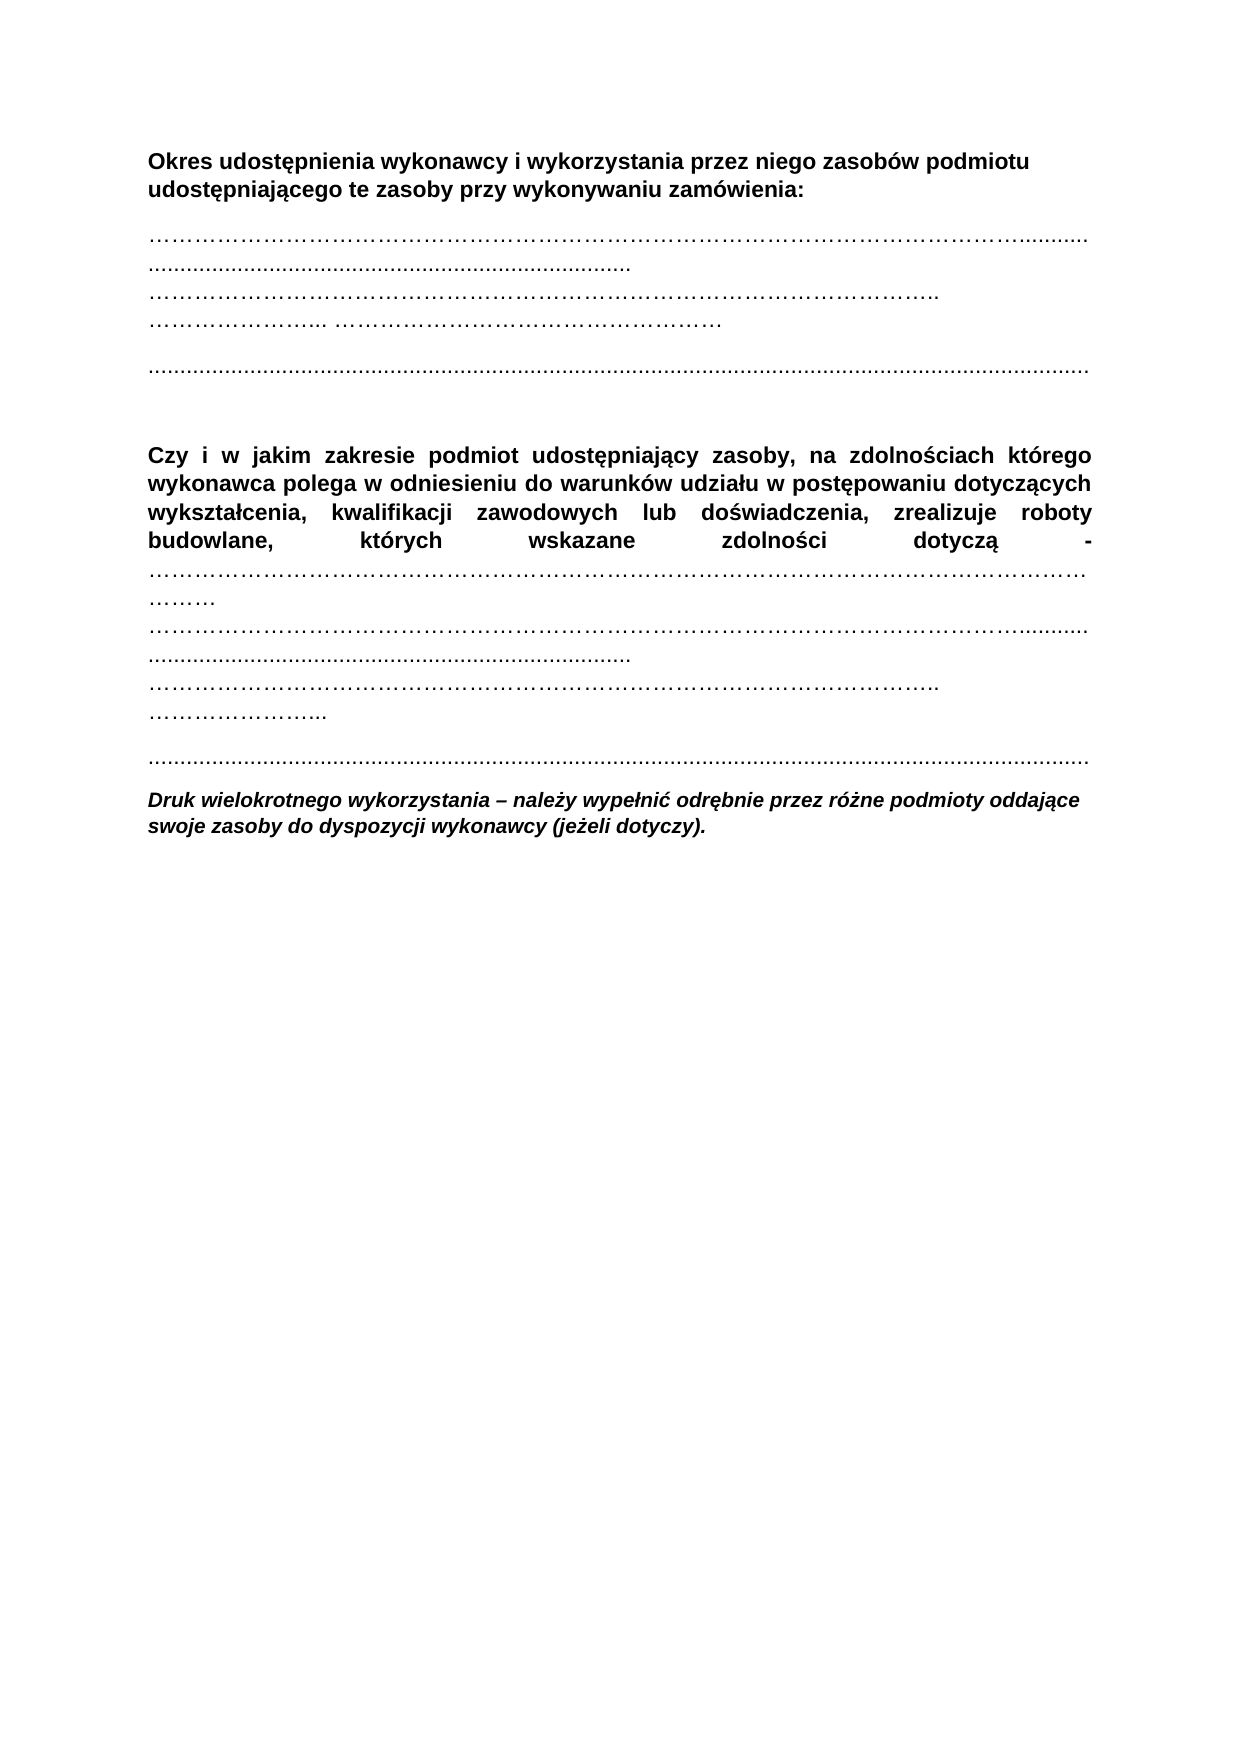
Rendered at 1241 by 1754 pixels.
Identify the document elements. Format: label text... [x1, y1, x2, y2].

text .................................................................................................................................................... [148, 352, 1093, 378]
text …………………………………………………………………………………………………….......................................................................................…………………………………………………………………………………………..…………………... …………………………………………… [148, 221, 1093, 333]
text Okres udostępnienia wykonawcy i wykorzystania przez niego zasobów podmiotu udostępniającego te zasoby przy wykonywaniu zamówienia: [148, 148, 1093, 202]
text Czy i w jakim zakresie podmiot udostępniający zasoby, na zdolnościach którego wykonawca polega w odniesieniu do warunków udziału w postępowaniu dotyczących wykształcenia, kwalifikacji zawodowych lub doświadczenia, zrealizuje roboty budowlane, których wskazane zdolności dotyczą - …………………………………………………………………………………………………………………… …………………………………………………………………………………………………….......................................................................................…………………………………………………………………………………………..…………………... [148, 442, 1093, 724]
text Druk wielokrotnego wykorzystania – należy wypełnić odrębnie przez różne podmioty oddające swoje zasoby do dyspozycji wykonawcy (jeżeli dotyczy). [148, 788, 1093, 838]
text .................................................................................................................................................... [148, 743, 1093, 769]
